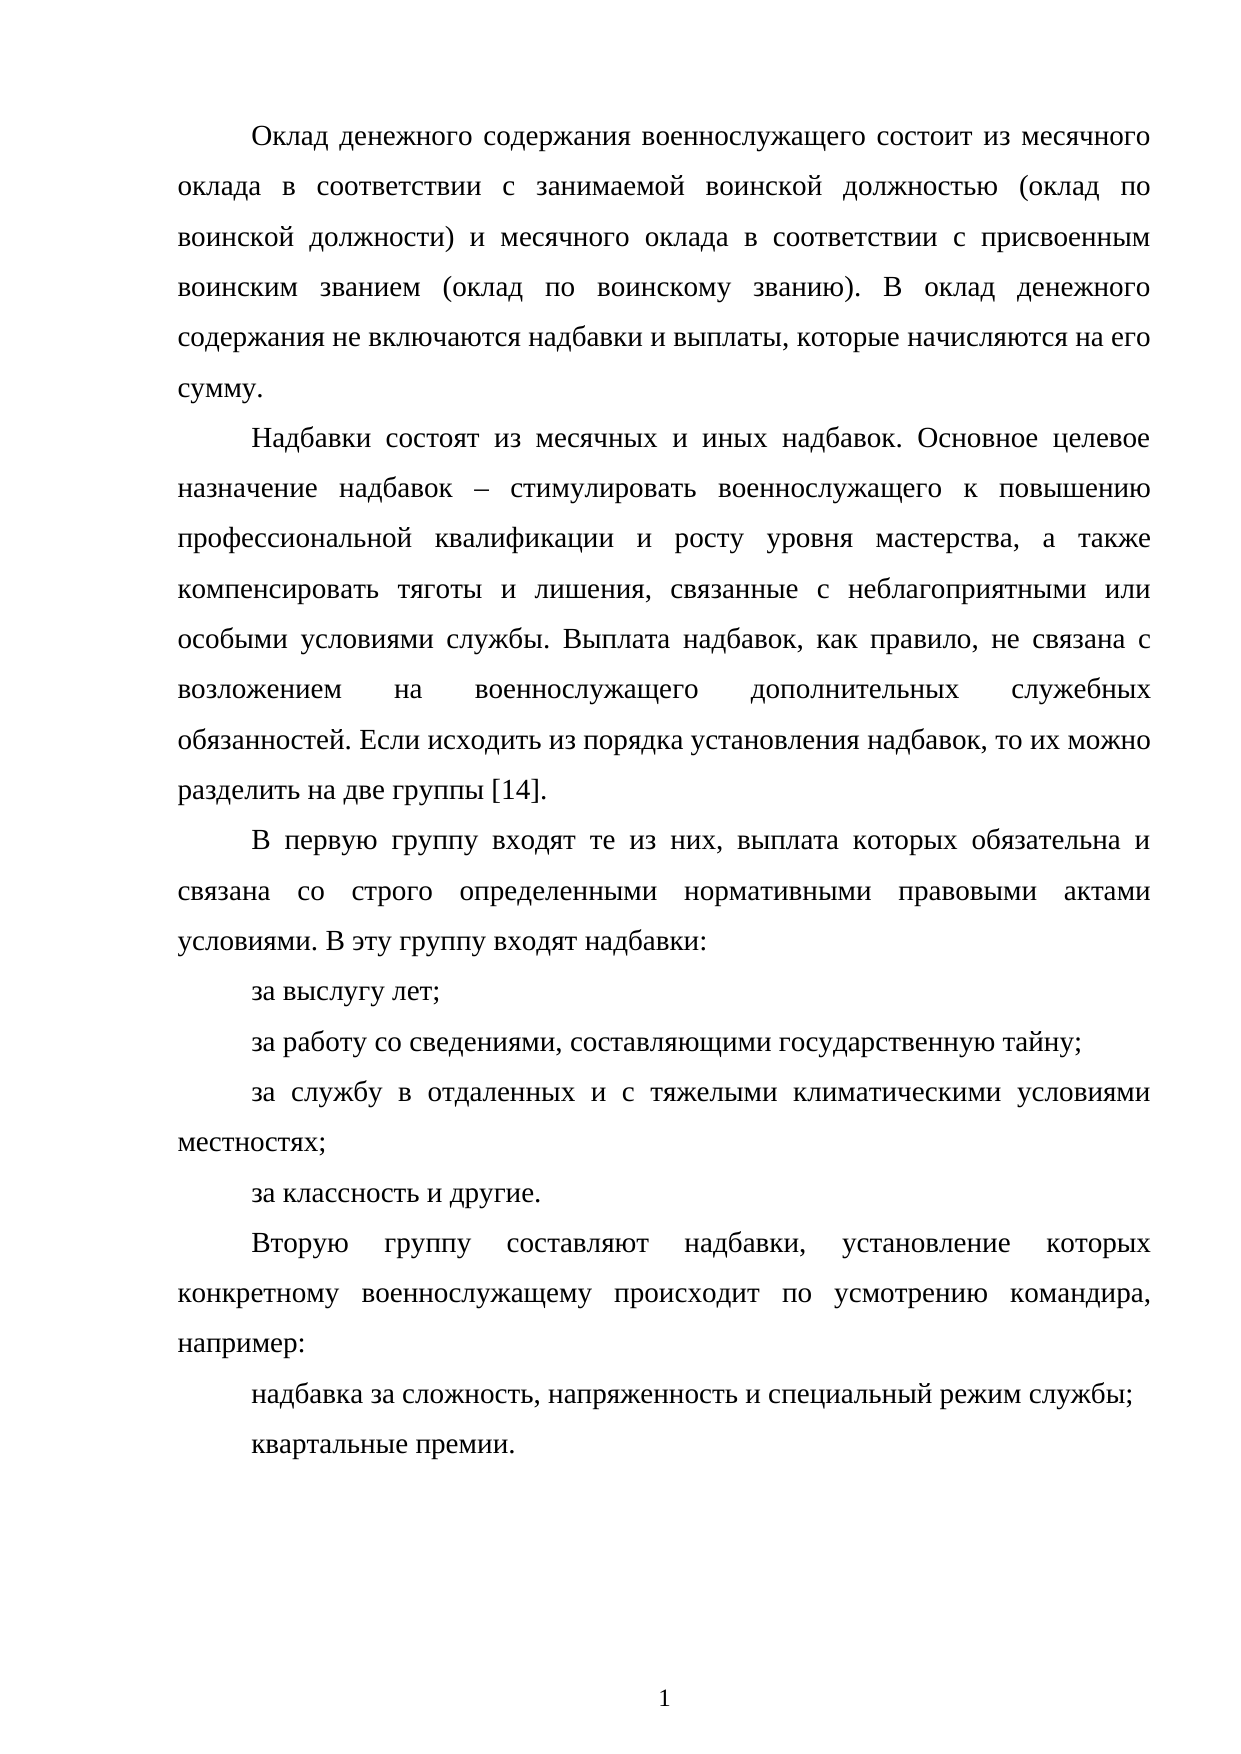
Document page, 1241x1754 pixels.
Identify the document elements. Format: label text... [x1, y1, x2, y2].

text Надбавки состоят из месячных и иных надбавок. Основное целевое назначение надбавок – стимулировать военнослужащего к повышению профессиональной квалификации и росту уровня мастерства, а также компенсировать тяготы и лишения, связанные с неблагоприятными или особыми условиями службы. Выплата надбавок, как правило, не связана с возложением на военнослужащего дополнительных служебных обязанностей. Если исходить из порядка установления надбавок, то их можно разделить на две группы [14]. [177, 420, 1152, 806]
text Вторую группу составляют надбавки, установление которых конкретному военнослужащему происходит по усмотрению командира, например: [177, 1225, 1152, 1359]
text надбавка за сложность, напряженность и специальный режим службы; [177, 1376, 1152, 1409]
text В первую группу входят те из них, выплата которых обязательна и связана со строго определенными нормативными правовыми актами условиями. В эту группу входят надбавки: [177, 822, 1152, 957]
text квартальные премии. [177, 1426, 1152, 1460]
text Оклад денежного содержания военнослужащего состоит из месячного оклада в соответствии с занимаемой воинской должностью (оклад по воинской должности) и месячного оклада в соответствии с присвоенным воинским званием (оклад по воинскому званию). В оклад денежного содержания не включаются надбавки и выплаты, которые начисляются на его сумму. [177, 118, 1152, 403]
text за работу со сведениями, составляющими государственную тайну; [177, 1024, 1152, 1057]
text за выслугу лет; [177, 973, 1152, 1007]
text за классность и другие. [177, 1175, 1152, 1208]
text за службу в отдаленных и с тяжелыми климатическими условиями местностях; [177, 1074, 1152, 1158]
